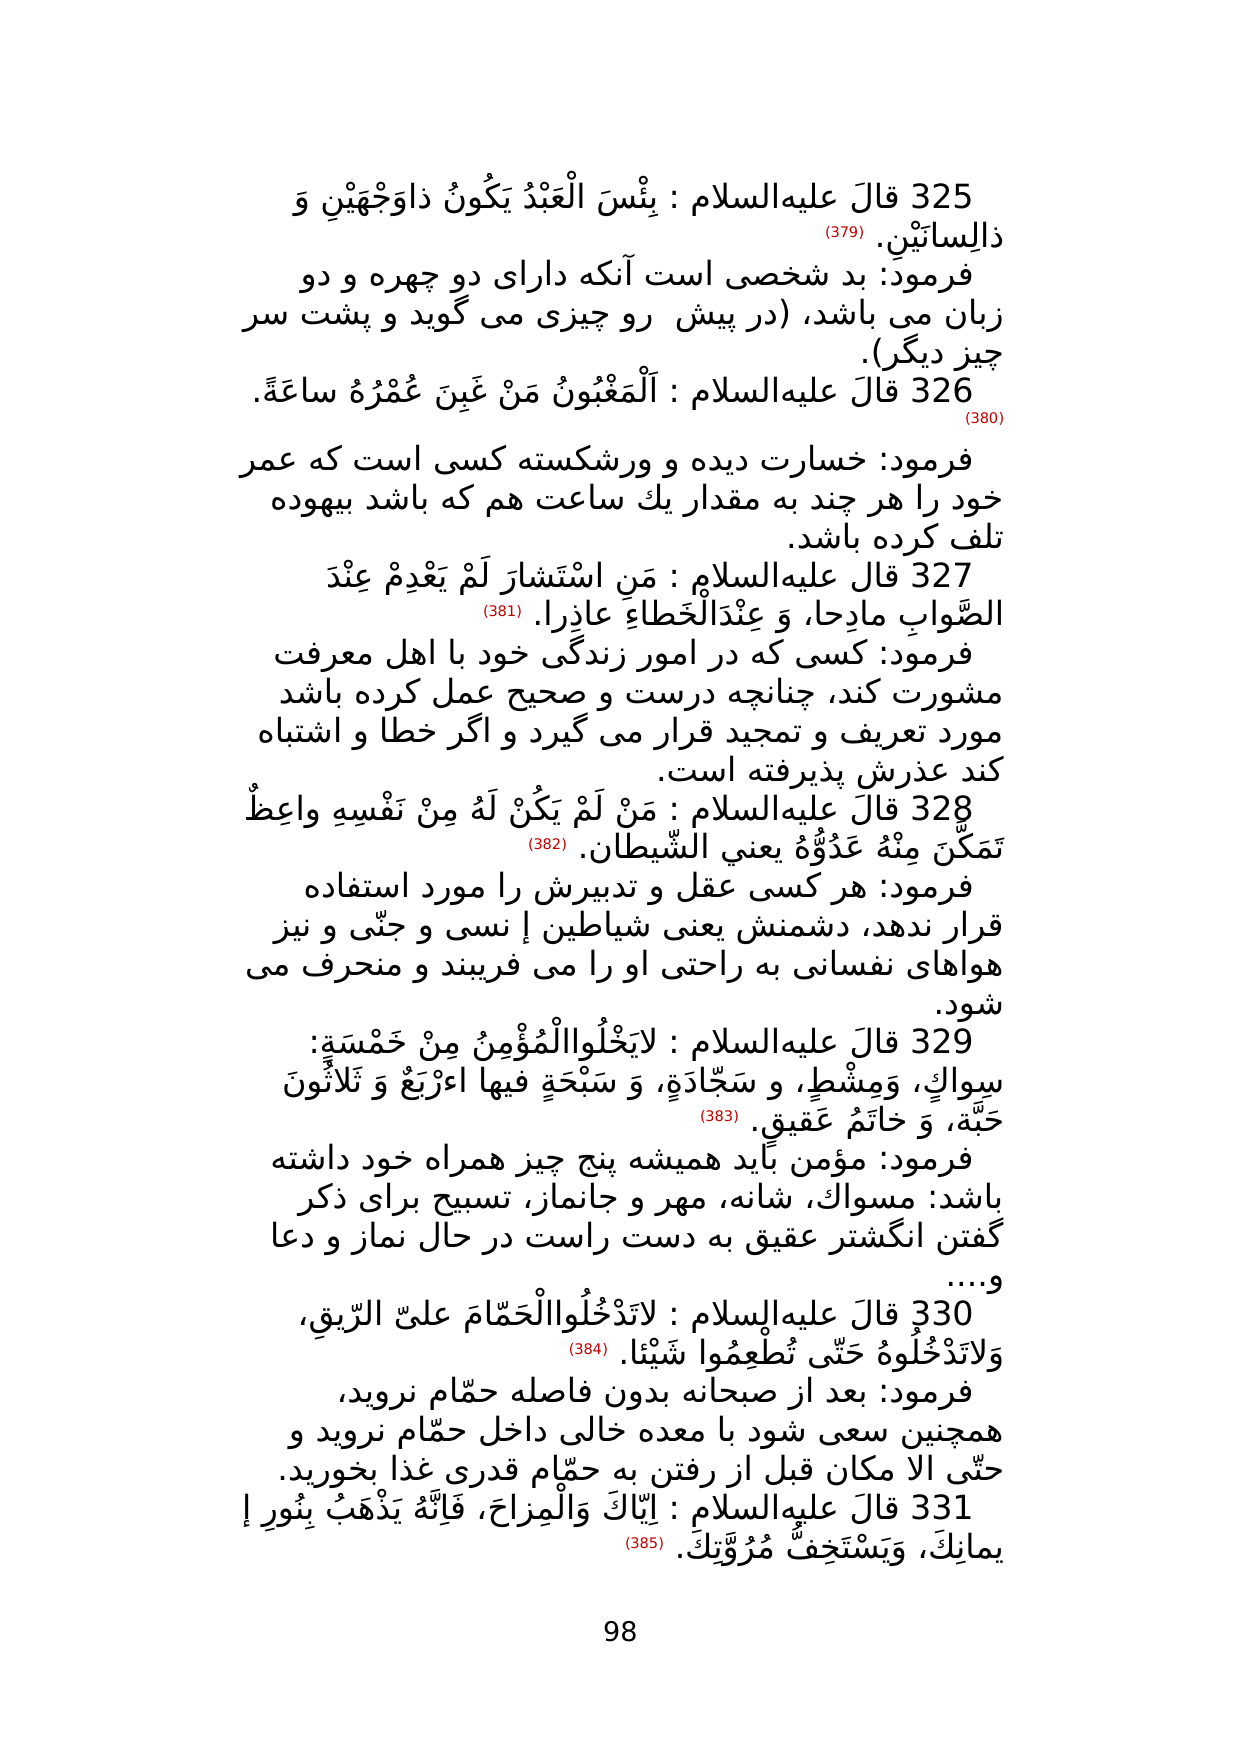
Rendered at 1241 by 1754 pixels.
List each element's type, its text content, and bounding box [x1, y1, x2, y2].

text فرمود: خسارت ديده و ورشكسته كسى است كه عمر خود را هر چند به مقدار يك ساعت هم كه باشد بيهوده تلف كرده باشد. [236, 439, 1004, 556]
text 329 قالَ عليه‌السلام : لايَخْلُواالْمُؤْمِنُ مِنْ خَمْسَةٍ: سِواكٍ، وَمِشْطٍ، و سَجّادَةٍ، وَ سَبْحَةٍ فيها اءرْبَعٌ وَ ثَلاثُونَ حَبَّة، وَ خاتَمُ عَقيقٍ. (383) [236, 1022, 1004, 1139]
text فرمود: هر كسى عقل و تدبيرش را مورد استفاده قرار ندهد، دشمنش يعنى شياطين إ نسى و جنّى و نيز هواهاى نفسانى به راحتى او را مى فريبند و منحرف مى شود. [236, 867, 1004, 1022]
text فرمود: بد شخصى است آنكه داراى دو چهره و دو زبان مى باشد، (در پيش ‍ رو چيزى مى گويد و پشت سر چيز ديگر). [236, 255, 1004, 371]
text فرمود: مؤمن بايد هميشه پنج چيز همراه خود داشته باشد: مسواك، شانه، مهر و جانماز، تسبيح براى ذكر گفتن انگشتر عقيق به دست راست در حال نماز و دعا و.... [236, 1139, 1004, 1294]
text 325 قالَ عليه‌السلام : بِئْسَ الْعَبْدُ يَكُونُ ذاوَجْهَيْنِ وَ ذالِسانَيْنِ. (379) [236, 177, 1004, 255]
text فرمود: كسى كه در امور زندگى خود با اهل معرفت مشورت كند، چنانچه درست و صحيح عمل كرده باشد مورد تعريف و تمجيد قرار مى گيرد و اگر خطا و اشتباه كند عذرش پذيرفته است. [236, 634, 1004, 789]
text 331 قالَ عليه‌السلام : اِيّاكَ وَالْمِزاحَ، فَاِنَّهُ يَذْهَبُ بِنُورِ إ يمانِكَ، وَيَسْتَخِفُّ مُرُوَّتِكَ. (385) [236, 1488, 1004, 1566]
text 330 قالَ عليه‌السلام : لاتَدْخُلُواالْحَمّامَ علىّ الرّيقِ، وَلاتَدْخُلُوهُ حَتّى تُطْعِمُوا شَيْئا. (384) [236, 1294, 1004, 1372]
text 328 قالَ عليه‌السلام : مَنْ لَمْ يَكُنْ لَهُ مِنْ نَفْسِهِ واعِظٌ تَمَكَّنَ مِنْهُ عَدُوُّهُ يعني الشّيطان. (382) [236, 789, 1004, 867]
text فرمود: بعد از صبحانه بدون فاصله حمّام نرويد، همچنين سعى شود با معده خالى داخل حمّام نرويد و حتّى الا مكان قبل از رفتن به حمّام قدرى غذا بخوريد. [236, 1372, 1004, 1488]
text 326 قالَ عليه‌السلام : اَلْمَغْبُونُ مَنْ غَبِنَ عُمْرُهُ ساعَةً. (380) [236, 371, 1004, 439]
text 327 قال عليه‌السلام : مَنِ اسْتَشارَ لَمْ يَعْدِمْ عِنْدَ الصَّوابِ مادِحا، وَ عِنْدَالْخَطاءِ عاذِرا. (381) [236, 556, 1004, 634]
